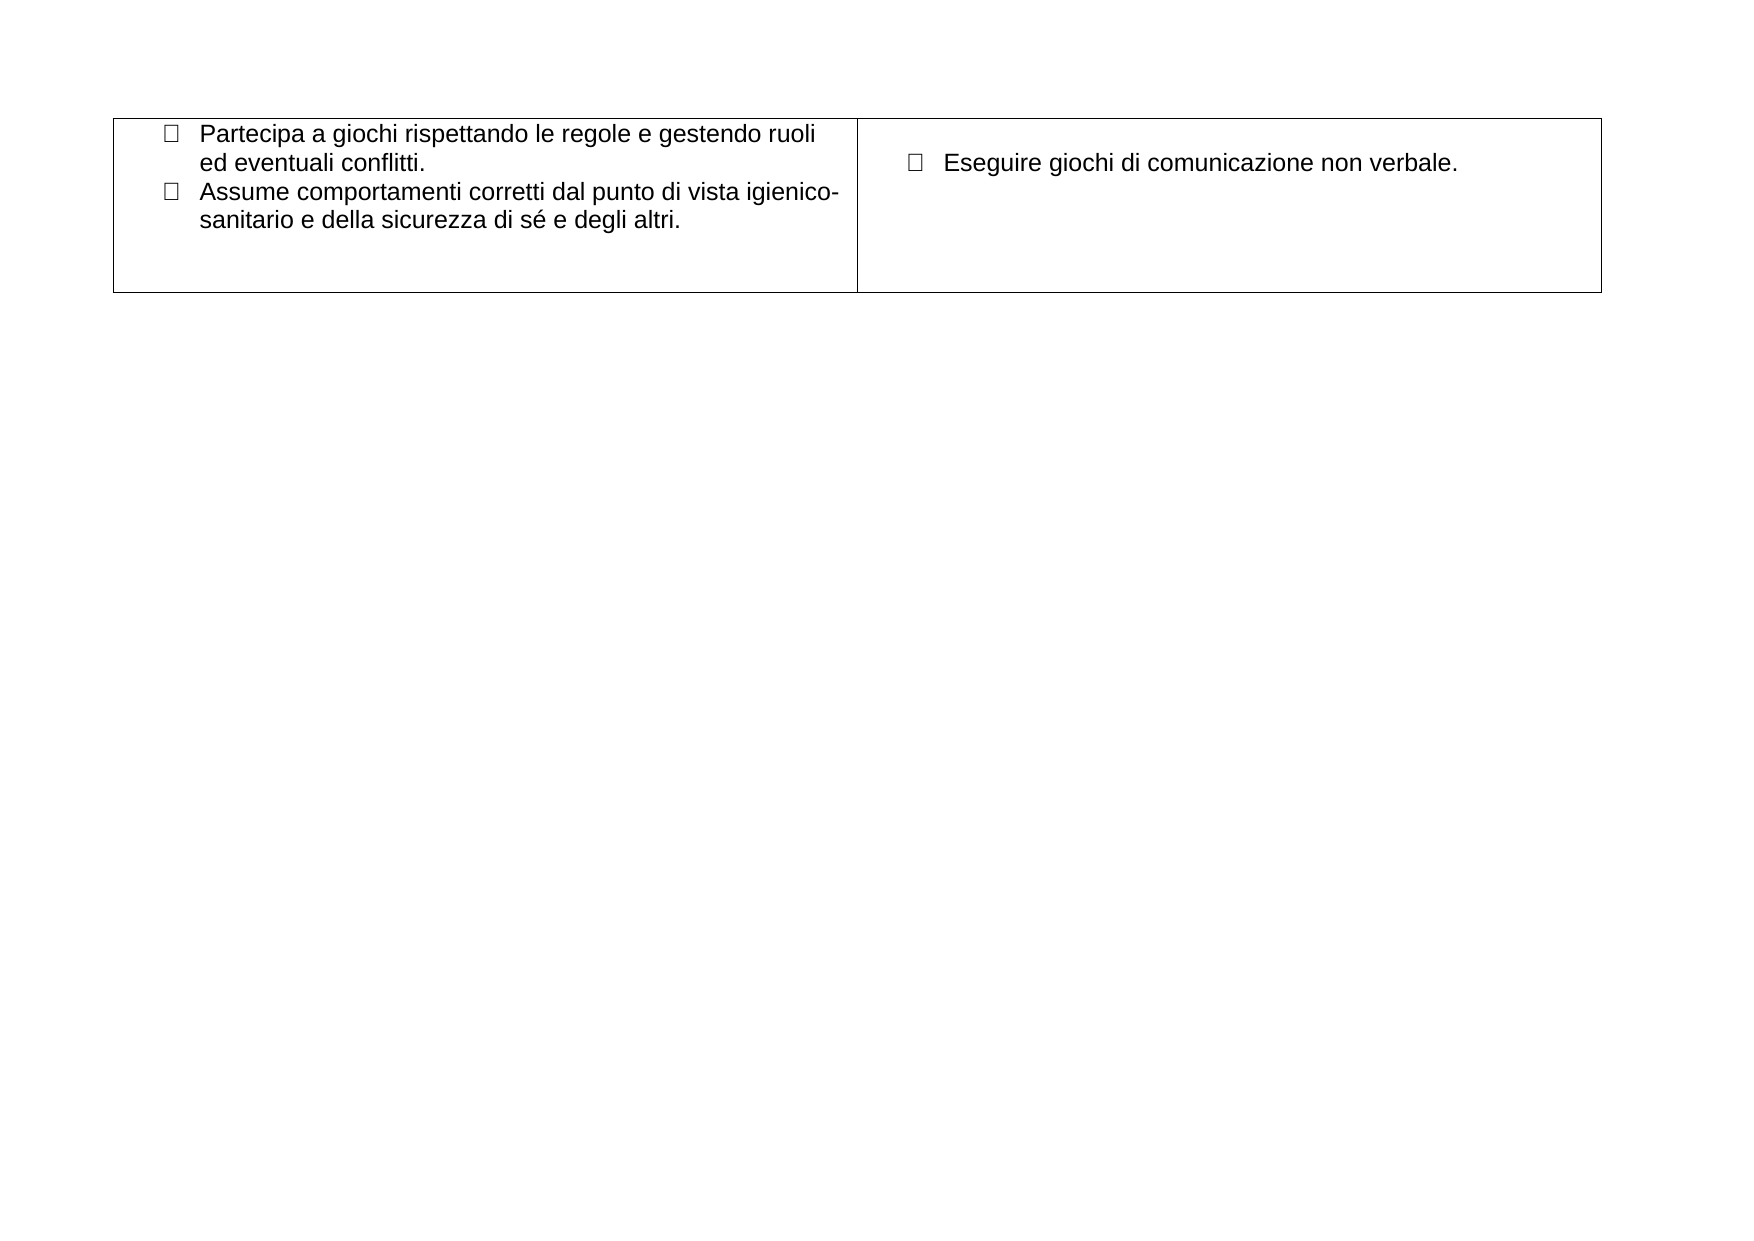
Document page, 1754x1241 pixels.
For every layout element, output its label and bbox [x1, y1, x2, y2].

table_cell [114, 119, 857, 292]
table_cell [858, 119, 1601, 292]
